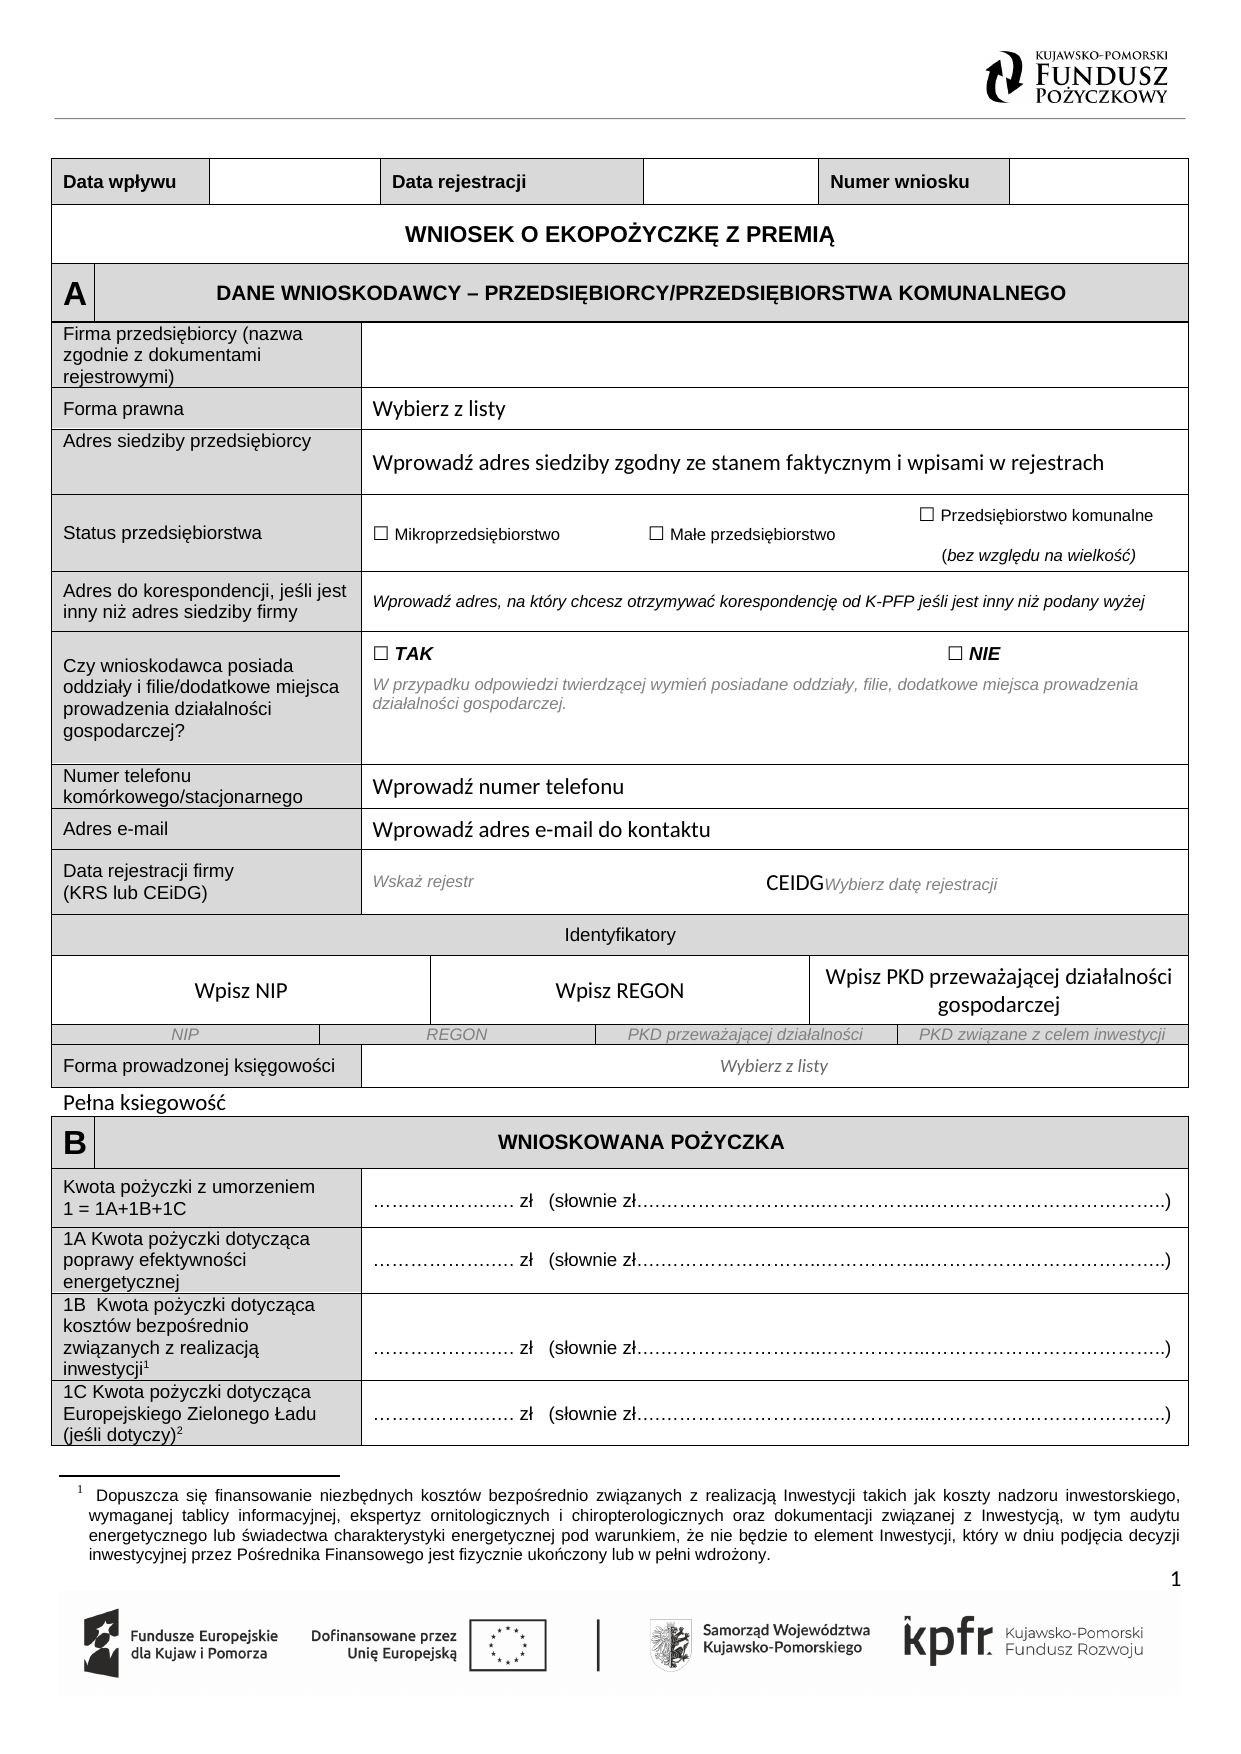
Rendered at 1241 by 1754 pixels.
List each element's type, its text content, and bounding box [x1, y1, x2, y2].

table_cell Firma przedsiębiorcy (nazwa zgodnie z dokumentami rejestrowymi) [52, 323, 361, 387]
table_cell Adres do korespondencji, jeśli jest inny niż adres siedziby firmy [52, 572, 361, 631]
table_cell [431, 956, 809, 1024]
table_cell Przedsiębiorstwo komunalne (bez względu na wielkość) [907, 495, 1188, 571]
table_cell Status przedsiębiorstwa [52, 495, 361, 571]
table_cell Data rejestracji firmy (KRS lub CEiDG) [52, 850, 361, 914]
table_cell NIE [936, 632, 1188, 673]
table_cell 1C Kwota pożyczki dotycząca Europejskiego Zielonego Ładu (jeśli dotyczy) [52, 1381, 361, 1445]
table_cell WNIOSEK O EKOPOŻYCZKĘ Z PREMIĄ [52, 205, 1188, 263]
table_cell DANE WNIOSKODAWCY – PRZEDSIĘBIORCY/PRZEDSIĘBIORSTWA KOMUNALNEGO [95, 264, 1188, 321]
table_cell Forma prawna [52, 388, 361, 428]
table_cell Identyfikatory [52, 915, 1188, 955]
table_cell Adres siedziby przedsiębiorcy [52, 430, 361, 494]
table_cell REGON [320, 1025, 595, 1044]
table_cell B [52, 1117, 94, 1168]
table_cell PKD związane z celem inwestycji [898, 1025, 1188, 1044]
table_header Numer wniosku [819, 159, 1009, 204]
picture [985, 51, 1168, 103]
table_cell [362, 323, 1188, 387]
table_cell [810, 956, 1188, 1024]
table_header Data wpływu [52, 159, 209, 204]
table_header Data rejestracji [381, 159, 643, 204]
table_cell ……………….…. zł (słownie zł….……………………..……………...………………………………..) [362, 1381, 1188, 1445]
table_cell Mikroprzedsiębiorstwo [362, 495, 637, 571]
table_cell NIP [52, 1025, 319, 1044]
table_cell PKD przeważającej działalności [596, 1025, 897, 1044]
table_cell W przypadku odpowiedzi twierdzącej wymień posiadane oddziały, filie, dodatkowe miejsca prowadzenia działalności gospodarczej. [362, 673, 1188, 763]
picture [59, 1591, 1182, 1695]
table_header [210, 159, 380, 204]
table_cell [362, 572, 1188, 631]
table_header [1010, 159, 1188, 204]
table_cell ……………….…. zł (słownie zł….……………………..……………...………………………………..) [362, 1169, 1188, 1227]
table_cell [52, 1088, 1188, 1116]
table_cell Czy wnioskodawca posiada oddziały i filie/dodatkowe miejsca prowadzenia działalności gospodarczej? [52, 632, 361, 763]
table_header [644, 159, 818, 204]
table_cell WNIOSKOWANA POŻYCZKA [95, 1117, 1188, 1168]
table_cell TAK [362, 632, 936, 673]
table_cell Numer telefonu komórkowego/stacjonarnego [52, 765, 361, 808]
table_cell ……………….…. zł (słownie zł….……………………..……………...………………………………..) [362, 1228, 1188, 1292]
table_cell 1B Kwota pożyczki dotycząca kosztów bezpośrednio związanych z realizacją inwestycji [52, 1294, 361, 1380]
table_cell Kwota pożyczki z umorzeniem 1 = 1A+1B+1C [52, 1169, 361, 1227]
table_cell Adres e-mail [52, 809, 361, 849]
table_cell 1A Kwota pożyczki dotycząca poprawy efektywności energetycznej [52, 1228, 361, 1292]
table_cell ……………….…. zł (słownie zł….……………………..……………...………………………………..) [362, 1294, 1188, 1380]
table_cell Małe przedsiębiorstwo [637, 495, 907, 571]
table_cell A [52, 264, 94, 321]
table_cell Forma prowadzonej księgowości [52, 1045, 361, 1087]
